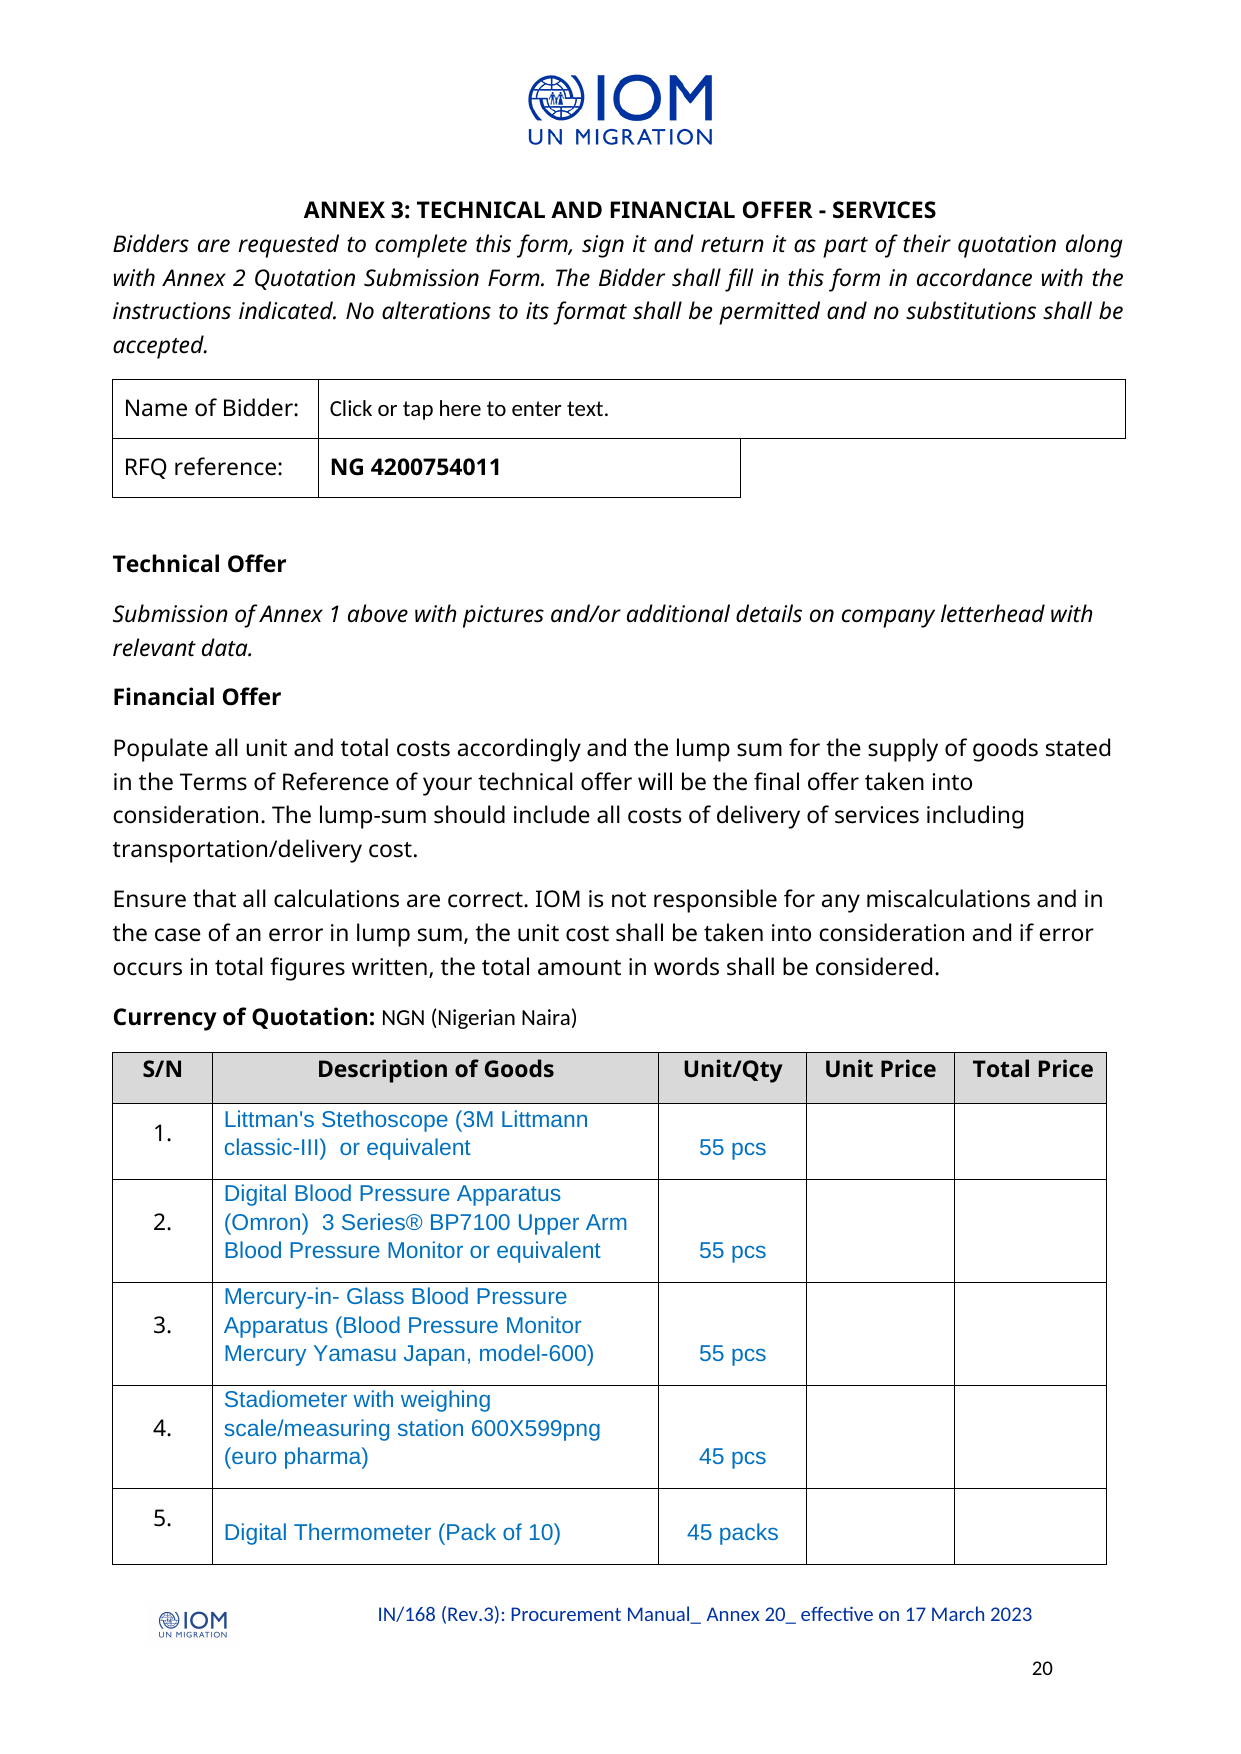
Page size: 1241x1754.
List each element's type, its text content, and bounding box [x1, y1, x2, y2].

table_cell [807, 1283, 954, 1385]
text Bidders are requested to complete this form, sign it and return it as part of their quotation along with Annex 2 Quotation Submission Form. The Bidder shall fill in this form in accordance with the instructions indicated. No alterations to its format shall be permitted and no substitutions shall be accepted. [112, 228, 1128, 360]
table_cell Stadiometer with weighing scale/measuring station 600X599png (euro pharma) [213, 1386, 658, 1488]
table_header Unit Price [807, 1053, 954, 1103]
table_cell 2. [113, 1180, 212, 1282]
text Financial Offer [112, 681, 1128, 713]
table_cell [955, 1386, 1106, 1488]
table_header Name of Bidder: [113, 380, 318, 438]
table_cell Mercury-in- Glass Blood Pressure Apparatus (Blood Pressure Monitor Mercury Yamasu Japan, model-600) [213, 1283, 658, 1385]
table_cell [955, 1180, 1106, 1282]
table_cell [807, 1489, 954, 1564]
table_cell 55 pcs [659, 1283, 806, 1385]
table_cell [807, 1386, 954, 1488]
table_cell 55 pcs [659, 1104, 806, 1179]
table_cell 45 packs [659, 1489, 806, 1564]
text Submission of Annex 1 above with pictures and/or additional details on company letterhead with relevant data. [112, 598, 1128, 663]
text Technical Offer [112, 548, 1128, 579]
table_cell [319, 439, 740, 497]
table_cell 3. [113, 1283, 212, 1385]
table_header Description of Goods [213, 1053, 658, 1103]
table_cell 55 pcs [659, 1180, 806, 1282]
table_cell Littman's Stethoscope (3M Littmann classic-III) or equivalent [213, 1104, 658, 1179]
table_cell 5. [113, 1489, 212, 1564]
table_cell [807, 1180, 954, 1282]
table_header S/N [113, 1053, 212, 1103]
table_cell [955, 1489, 1106, 1564]
table_cell 45 pcs [659, 1386, 806, 1488]
picture [147, 1601, 238, 1646]
table_cell Digital Blood Pressure Apparatus (Omron) 3 Series® BP7100 Upper Arm Blood Pressure Monitor or equivalent [213, 1180, 658, 1282]
table_cell Digital Thermometer (Pack of 10) [213, 1489, 658, 1564]
table_cell RFQ reference: [113, 439, 318, 497]
subtitle ANNEX 3: TECHNICAL AND FINANCIAL OFFER - SERVICES [112, 194, 1128, 225]
table_header Unit/Qty [659, 1053, 806, 1103]
text Currency of Quotation: [112, 1001, 1128, 1033]
text Populate all unit and total costs accordingly and the lump sum for the supply of goods stated in the Terms of Reference of your technical offer will be the final offer taken into consideration. The lump-sum should include all costs of delivery of services including transportation/delivery cost. [112, 732, 1128, 864]
table_cell [955, 1283, 1106, 1385]
table_cell 4. [113, 1386, 212, 1488]
table_cell 1. [113, 1104, 212, 1179]
table_cell [955, 1104, 1106, 1179]
table_cell [807, 1104, 954, 1179]
table_header Total Price [955, 1053, 1106, 1103]
picture [524, 73, 716, 146]
text Ensure that all calculations are correct. IOM is not responsible for any miscalculations and in the case of an error in lump sum, the unit cost shall be taken into consideration and if error occurs in total figures written, the total amount in words shall be considered. [112, 883, 1128, 982]
